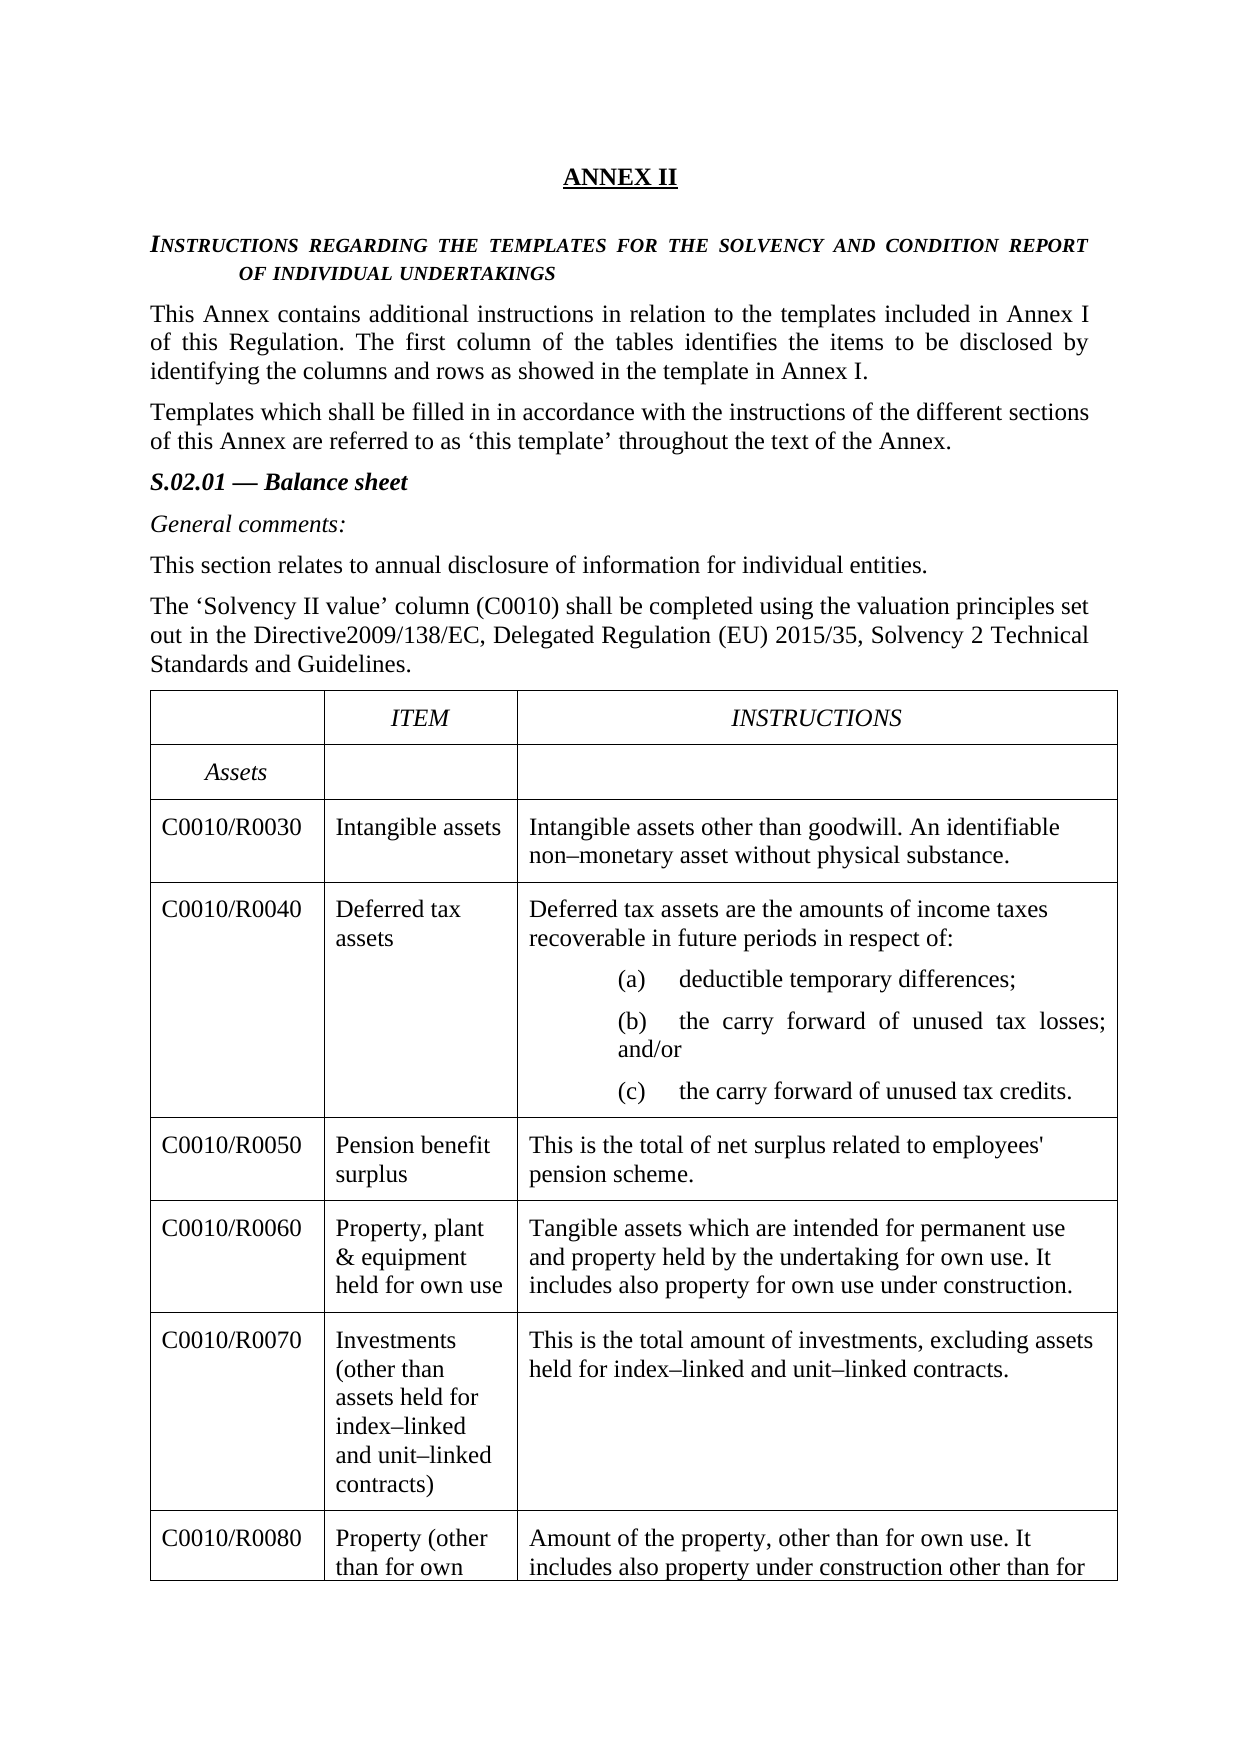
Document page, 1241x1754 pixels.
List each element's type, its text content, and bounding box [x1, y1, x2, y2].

text The ‘Solvency II value’ column (C0010) shall be completed using the valuation principles set out in the Directive2009/138/EC, Delegated Regulation (EU) 2015/35, Solvency 2 Technical Standards and Guidelines. [150, 591, 1090, 677]
table_header INSTRUCTIONS [518, 691, 1117, 744]
table_cell Pension benefit surplus [325, 1118, 517, 1200]
subtitle S.02.01 — Balance sheet [150, 467, 1090, 496]
table_header [151, 691, 324, 744]
table_cell C0010/R0070 [151, 1313, 324, 1510]
table_cell [325, 745, 517, 798]
table_cell C0010/R0080 [151, 1511, 324, 1580]
text General comments: [150, 509, 1090, 537]
text Templates which shall be filled in in accordance with the instructions of the different sections of this Annex are referred to as ‘this template’ throughout the text of the Annex. [150, 397, 1090, 455]
table_cell This is the total of net surplus related to employees' pension scheme. [518, 1118, 1117, 1200]
table_cell Property, plant & equipment held for own use [325, 1201, 517, 1312]
table_header ITEM [325, 691, 517, 744]
table_cell Assets [151, 745, 324, 798]
text ANNEX II [150, 162, 1090, 191]
text This Annex contains additional instructions in relation to the templates included in Annex I of this Regulation. The first column of the tables identifies the items to be disclosed by identifying the columns and rows as showed in the template in Annex I. [150, 299, 1090, 385]
table_cell Deferred tax assets are the amounts of income taxes recoverable in future periods in respect of: (a) deductible temporary differences; (b) the carry forward of unused tax losses; and/or (c) the carry forward of unused tax credits. [518, 883, 1117, 1117]
table_cell C0010/R0060 [151, 1201, 324, 1312]
table_cell C0010/R0050 [151, 1118, 324, 1200]
table_cell [518, 745, 1117, 798]
table_cell Tangible assets which are intended for permanent use and property held by the undertaking for own use. It includes also property for own use under construction. [518, 1201, 1117, 1312]
table_cell Deferred tax assets [325, 883, 517, 1117]
table_cell This is the total amount of investments, excluding assets held for index–linked and unit–linked contracts. [518, 1313, 1117, 1510]
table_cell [518, 1511, 1117, 1580]
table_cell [325, 1511, 517, 1580]
table_cell Intangible assets other than goodwill. An identifiable non–monetary asset without physical substance. [518, 800, 1117, 882]
subtitle Instructions regarding the templates for the solvency and condition report of individual undertakings [150, 229, 1090, 286]
table_cell C0010/R0030 [151, 800, 324, 882]
table_cell Intangible assets [325, 800, 517, 882]
table_cell Investments (other than assets held for index–linked and unit–linked contracts) [325, 1313, 517, 1510]
table_cell C0010/R0040 [151, 883, 324, 1117]
text This section relates to annual disclosure of information for individual entities. [150, 550, 1090, 579]
